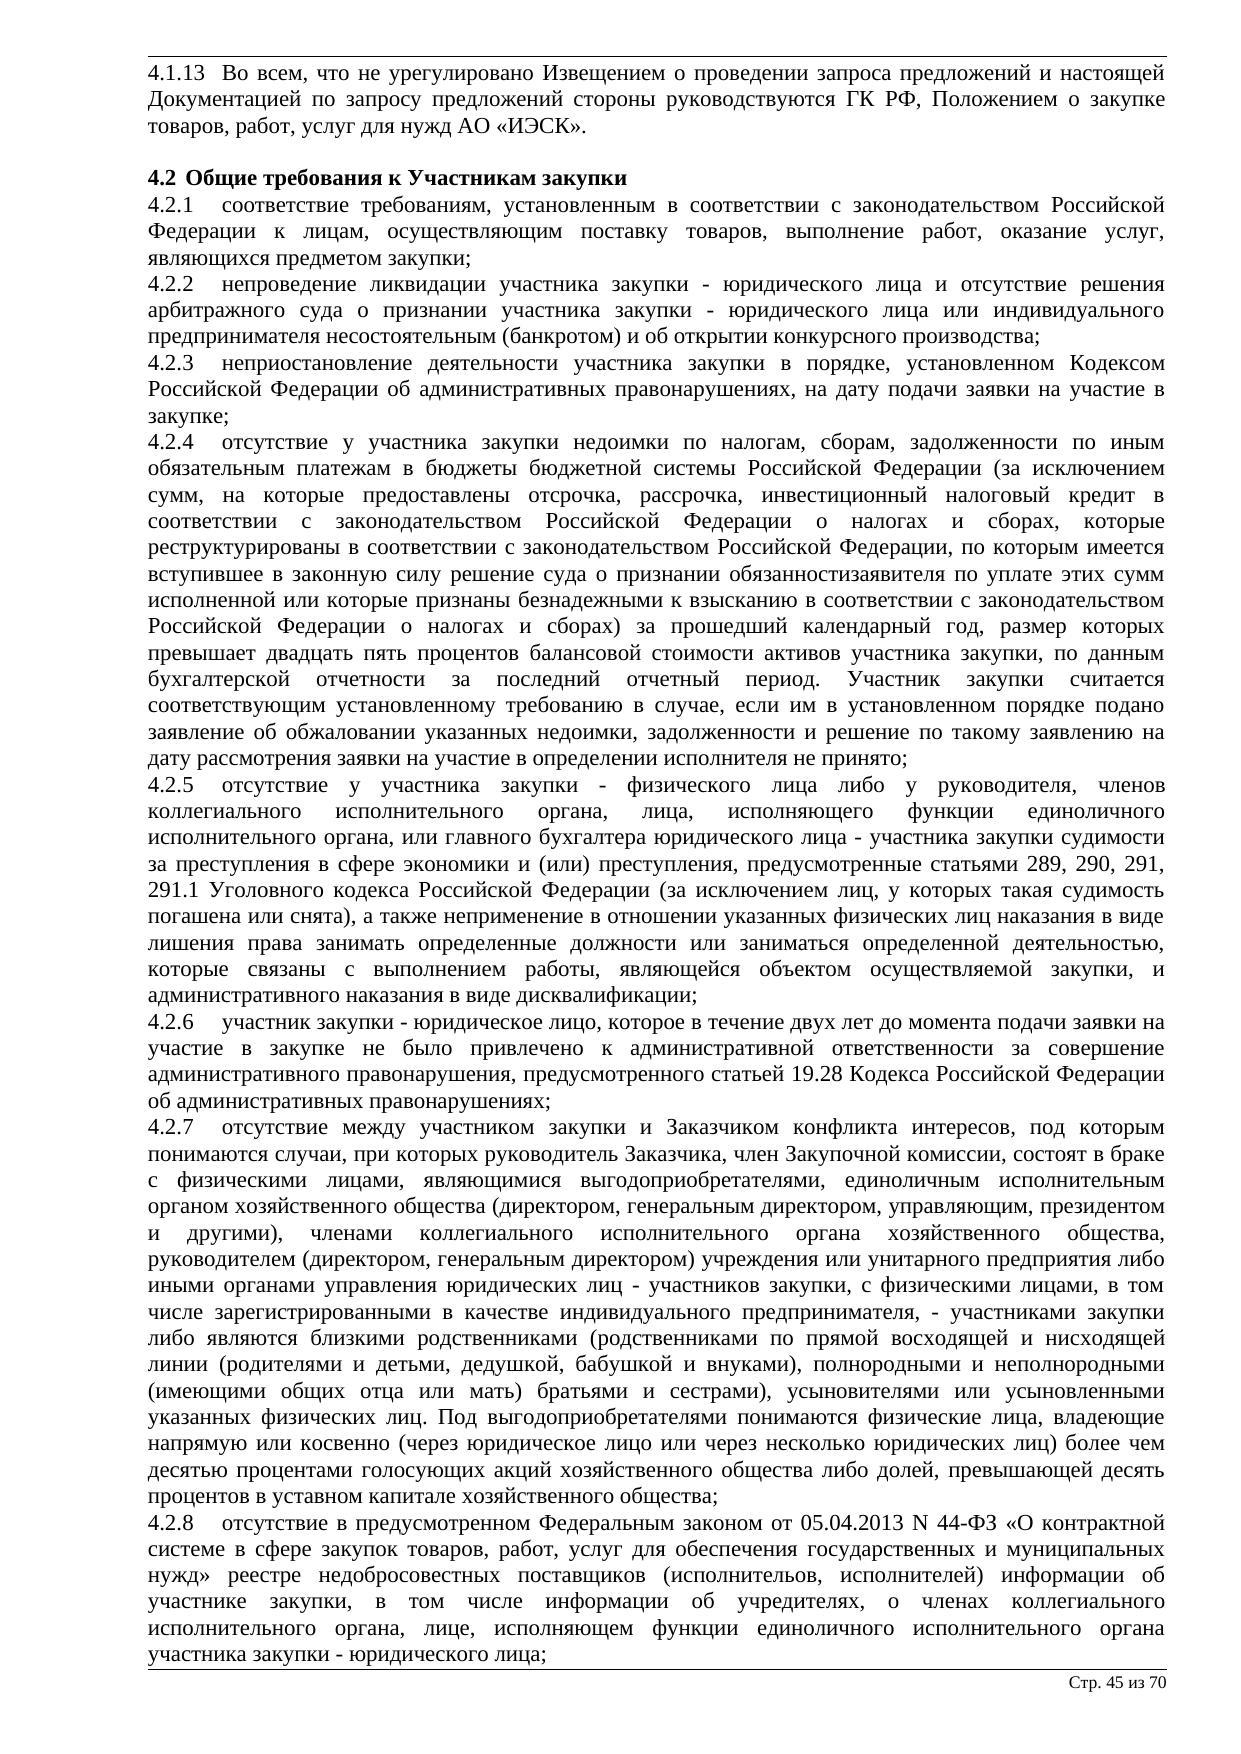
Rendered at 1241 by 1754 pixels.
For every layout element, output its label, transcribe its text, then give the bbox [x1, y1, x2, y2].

list соответствие требованиям, установленным в соответствии с законодательством Российской Федерации к лицам, осуществляющим поставку товаров, выполнение работ, оказание услуг, являющихся предметом закупки; [148, 191, 1167, 270]
list неприостановление деятельности участника закупки в порядке, установленном Кодексом Российской Федерации об административных правонарушениях, на дату подачи заявки на участие в закупке; [148, 349, 1167, 428]
list Во всем, что не урегулировано Извещением о проведении запроса предложений и настоящей Документацией по запросу предложений стороны руководствуются ГК РФ, Положением о закупке товаров, работ, услуг для нужд АО «ИЭСК». [148, 59, 1167, 138]
list отсутствие между участником закупки и Заказчиком конфликта интересов, под которым понимаются случаи, при которых руководитель Заказчика, член Закупочной комиссии, состоят в браке с физическими лицами, являющимися выгодоприобретателями, единоличным исполнительным органом хозяйственного общества (директором, генеральным директором, управляющим, президентом и другими), членами коллегиального исполнительного органа хозяйственного общества, руководителем (директором, генеральным директором) учреждения или унитарного предприятия либо иными органами управления юридических лиц - участников закупки, с физическими лицами, в том числе зарегистрированными в качестве индивидуального предпринимателя, - участниками закупки либо являются близкими родственниками (родственниками по прямой восходящей и нисходящей линии (родителями и детьми, дедушкой, бабушкой и внуками), полнородными и неполнородными (имеющими общих отца или мать) братьями и сестрами), усыновителями или усыновленными указанных физических лиц. Под выгодоприобретателями понимаются физические лица, владеющие напрямую или косвенно (через юридическое лицо или через несколько юридических лиц) более чем десятью процентами голосующих акций хозяйственного общества либо долей, превышающей десять процентов в уставном капитале хозяйственного общества; [148, 1113, 1167, 1508]
list Общие требования к Участникам закупки [148, 164, 1167, 191]
list непроведение ликвидации участника закупки - юридического лица и отсутствие решения арбитражного суда о признании участника закупки - юридического лица или индивидуального предпринимателя несостоятельным (банкротом) и об открытии конкурсного производства; [148, 270, 1167, 349]
list отсутствие у участника закупки недоимки по налогам, сборам, задолженности по иным обязательным платежам в бюджеты бюджетной системы Российской Федерации (за исключением сумм, на которые предоставлены отсрочка, рассрочка, инвестиционный налоговый кредит в соответствии с законодательством Российской Федерации о налогах и сборах, которые реструктурированы в соответствии с законодательством Российской Федерации, по которым имеется вступившее в законную силу решение суда о признании обязанностизаявителя по уплате этих сумм исполненной или которые признаны безнадежными к взысканию в соответствии с законодательством Российской Федерации о налогах и сборах) за прошедший календарный год, размер которых превышает двадцать пять процентов балансовой стоимости активов участника закупки, по данным бухгалтерской отчетности за последний отчетный период. Участник закупки считается соответствующим установленному требованию в случае, если им в установленном порядке подано заявление об обжаловании указанных недоимки, задолженности и решение по такому заявлению на дату рассмотрения заявки на участие в определении исполнителя не принято; [148, 428, 1167, 771]
list отсутствие у участника закупки - физического лица либо у руководителя, членов коллегиального исполнительного органа, лица, исполняющего функции единоличного исполнительного органа, или главного бухгалтера юридического лица - участника закупки судимости за преступления в сфере экономики и (или) преступления, предусмотренные статьями 289, 290, 291, 291.1 Уголовного кодекса Российской Федерации (за исключением лиц, у которых такая судимость погашена или снята), а также неприменение в отношении указанных физических лиц наказания в виде лишения права занимать определенные должности или заниматься определенной деятельностью, которые связаны с выполнением работы, являющейся объектом осуществляемой закупки, и административного наказания в виде дисквалификации; [148, 771, 1167, 1008]
list отсутствие в предусмотренном Федеральным законом от 05.04.2013 N 44-ФЗ «О контрактной системе в сфере закупок товаров, работ, услуг для обеспечения государственных и муниципальных нужд» реестре недобросовестных поставщиков (исполнительов, исполнителей) информации об участнике закупки, в том числе информации об учредителях, о членах коллегиального исполнительного органа, лице, исполняющем функции единоличного исполнительного органа участника закупки - юридического лица; [148, 1508, 1167, 1667]
list участник закупки - юридическое лицо, которое в течение двух лет до момента подачи заявки на участие в закупке не было привлечено к административной ответственности за совершение административного правонарушения, предусмотренного статьей 19.28 Кодекса Российской Федерации об административных правонарушениях; [148, 1008, 1167, 1113]
